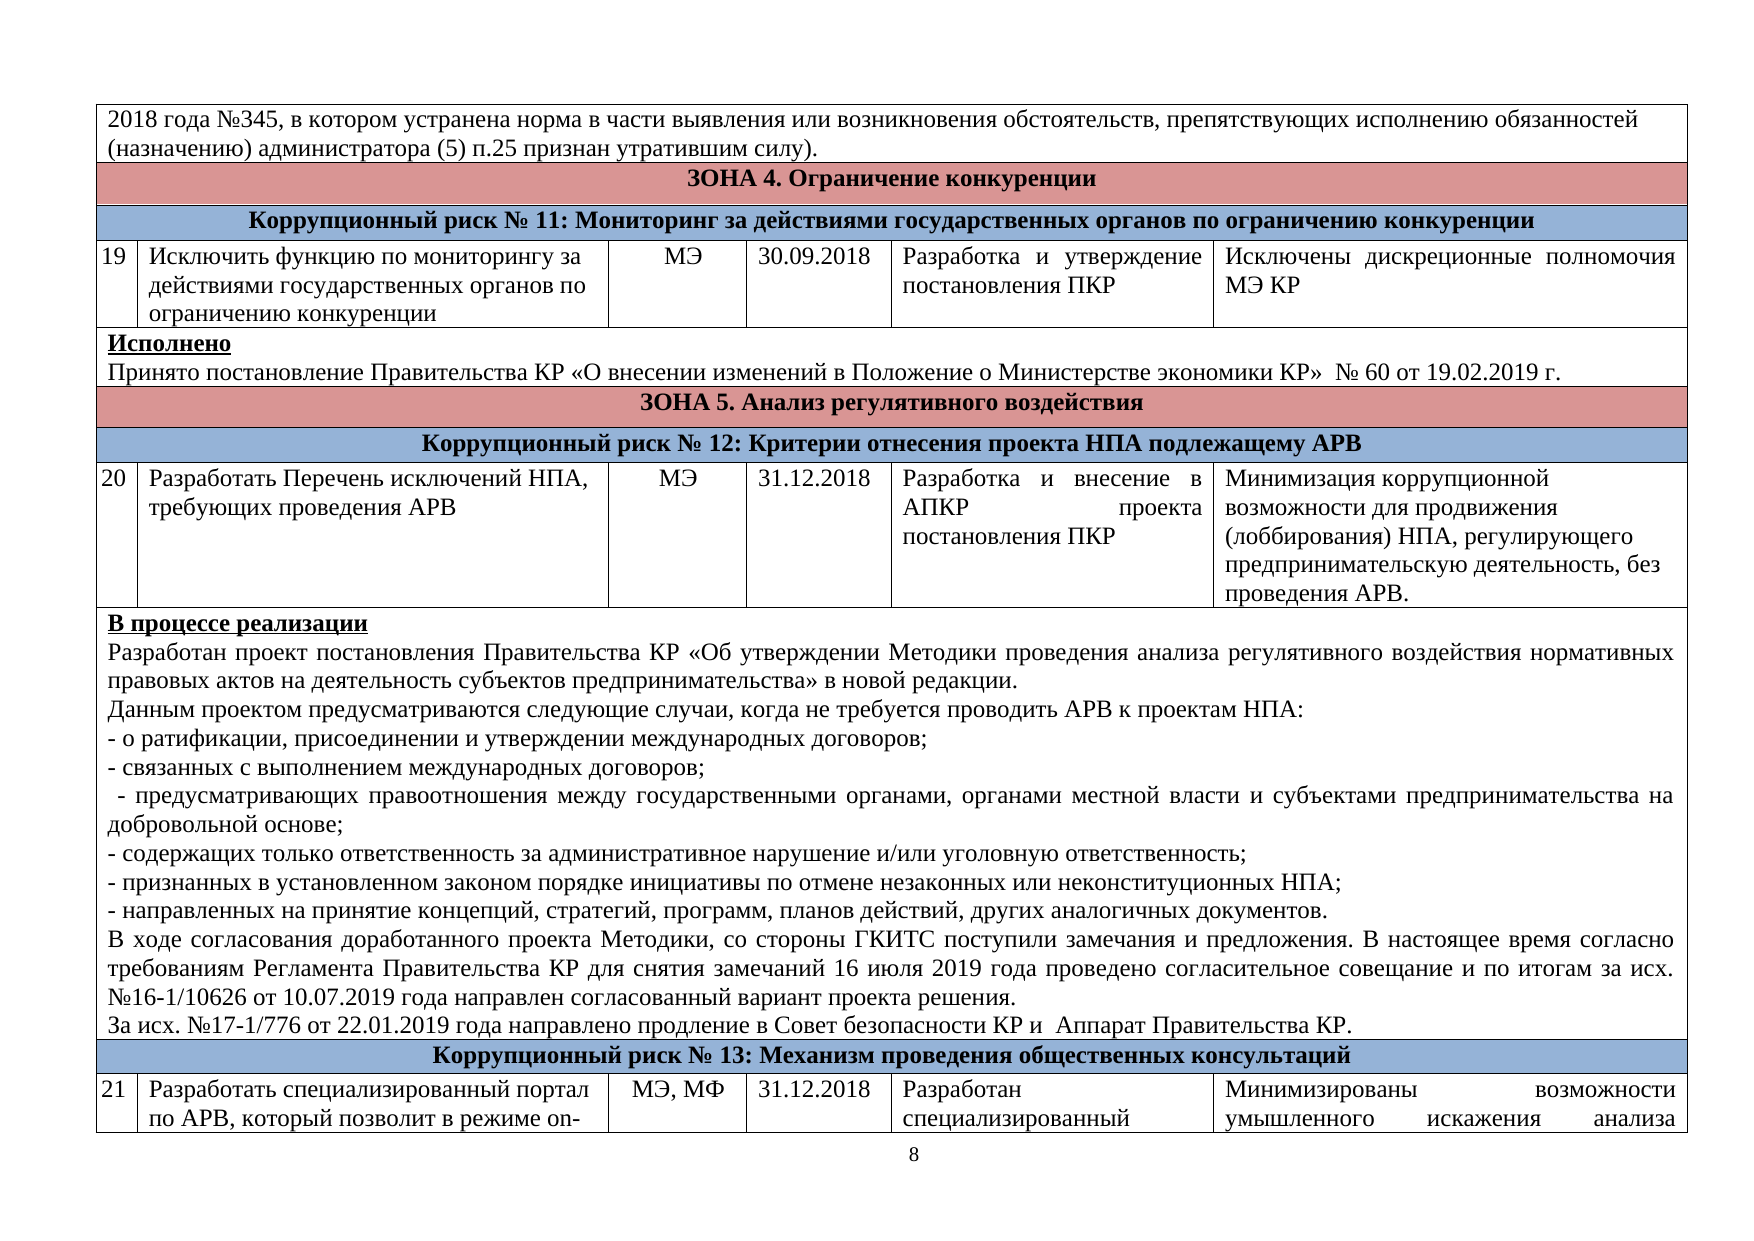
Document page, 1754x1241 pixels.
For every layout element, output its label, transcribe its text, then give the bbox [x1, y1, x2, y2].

table_cell 31.12.2018 [747, 463, 891, 607]
table_cell Коррупционный риск № 13: Механизм проведения общественных консультаций [97, 1040, 1687, 1073]
table_cell Исключить функцию по мониторингу за действиями государственных органов по ограничению конкуренции [138, 241, 608, 327]
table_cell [892, 1074, 1213, 1132]
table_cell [97, 105, 1687, 162]
table_cell 20 [97, 463, 137, 607]
table_cell 19 [97, 241, 137, 327]
table_cell МЭ [609, 241, 746, 327]
table_cell Разработать Перечень исключений НПА, требующих проведения АРВ [138, 463, 608, 607]
table_cell МЭ [609, 463, 746, 607]
table_cell ЗОНА 5. Анализ регулятивного воздействия [97, 387, 1687, 427]
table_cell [1214, 1074, 1687, 1132]
table_cell Коррупционный риск № 11: Мониторинг за действиями государственных органов по ограничению конкуренции [97, 206, 1687, 240]
table_cell Минимизация коррупционной возможности для продвижения (лоббирования) НПА, регулирующего предпринимательскую деятельность, без проведения АРВ. [1214, 463, 1687, 607]
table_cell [138, 1074, 608, 1132]
table_cell 21 [97, 1074, 137, 1132]
table_cell Исполнено Принято постановление Правительства КР «О внесении изменений в Положение о Министерстве экономики КР» № 60 от 19.02.2019 г. [97, 328, 1687, 386]
table_cell Разработка и внесение в АПКР проекта постановления ПКР [892, 463, 1213, 607]
table_cell Разработка и утверждение постановления ПКР [892, 241, 1213, 327]
table_cell Коррупционный риск № 12: Критерии отнесения проекта НПА подлежащему АРВ [97, 428, 1687, 462]
table_cell ЗОНА 4. Ограничение конкуренции [97, 163, 1687, 204]
table_cell 30.09.2018 [747, 241, 891, 327]
table_cell Исключены дискреционные полномочия МЭ КР [1214, 241, 1687, 327]
table_cell МЭ, МФ [609, 1074, 746, 1132]
table_cell В процессе реализации Разработан проект постановления Правительства КР «Об утверждении Методики проведения анализа регулятивного воздействия нормативных правовых актов на деятельность субъектов предпринимательства» в новой редакции. Данным проектом предусматриваются следующие случаи, когда не требуется проводить АРВ к проектам НПА: - о ратификации, присоединении и утверждении международных договоров; - связанных с выполнением международных договоров; - предусматривающих правоотношения между государственными органами, органами местной власти и субъектами предпринимательства на добровольной основе; - содержащих только ответственность за административное нарушение и/или уголовную ответственность; - признанных в установленном законом порядке инициативы по отмене незаконных или неконституционных НПА; - направленных на принятие концепций, стратегий, программ, планов действий, других аналогичных документов. В ходе согласования доработанного проекта Методики, со стороны ГКИТС поступили замечания и предложения. В настоящее время согласно требованиям Регламента Правительства КР для снятия замечаний 16 июля 2019 года проведено согласительное совещание и по итогам за исх.№16-1/10626 от 10.07.2019 года направлен согласованный вариант проекта решения. За исх. №17-1/776 от 22.01.2019 года направлено продление в Совет безопасности КР и Аппарат Правительства КР. [97, 608, 1687, 1039]
table_cell 31.12.2018 [747, 1074, 891, 1132]
